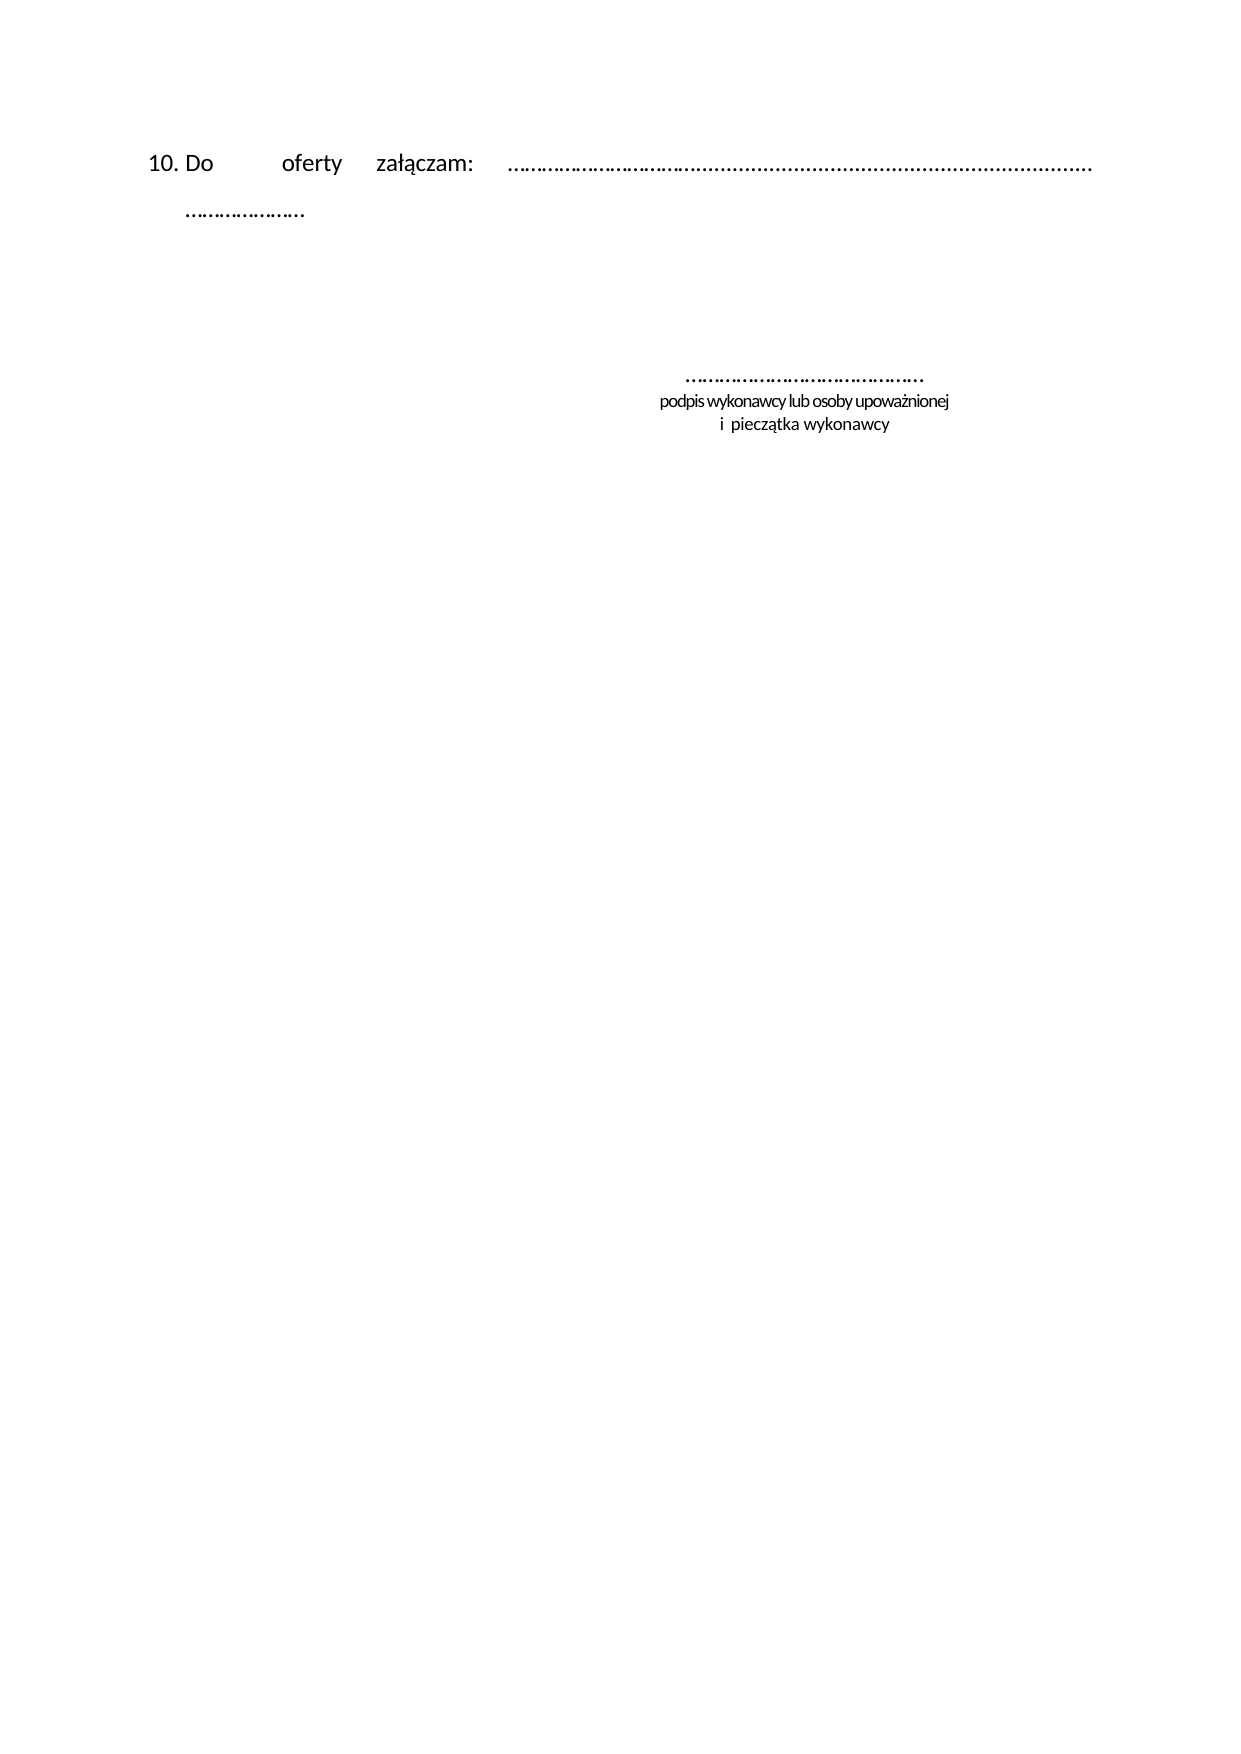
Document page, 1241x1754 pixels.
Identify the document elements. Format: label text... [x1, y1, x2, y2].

list Do oferty załączam: …………………………….................................................................………………… [148, 148, 1093, 224]
text podpis wykonawcy lub osoby upoważnionej [517, 389, 1093, 412]
text …………………………………… [517, 359, 1093, 389]
text i pieczątka wykonawcy [517, 412, 1093, 435]
